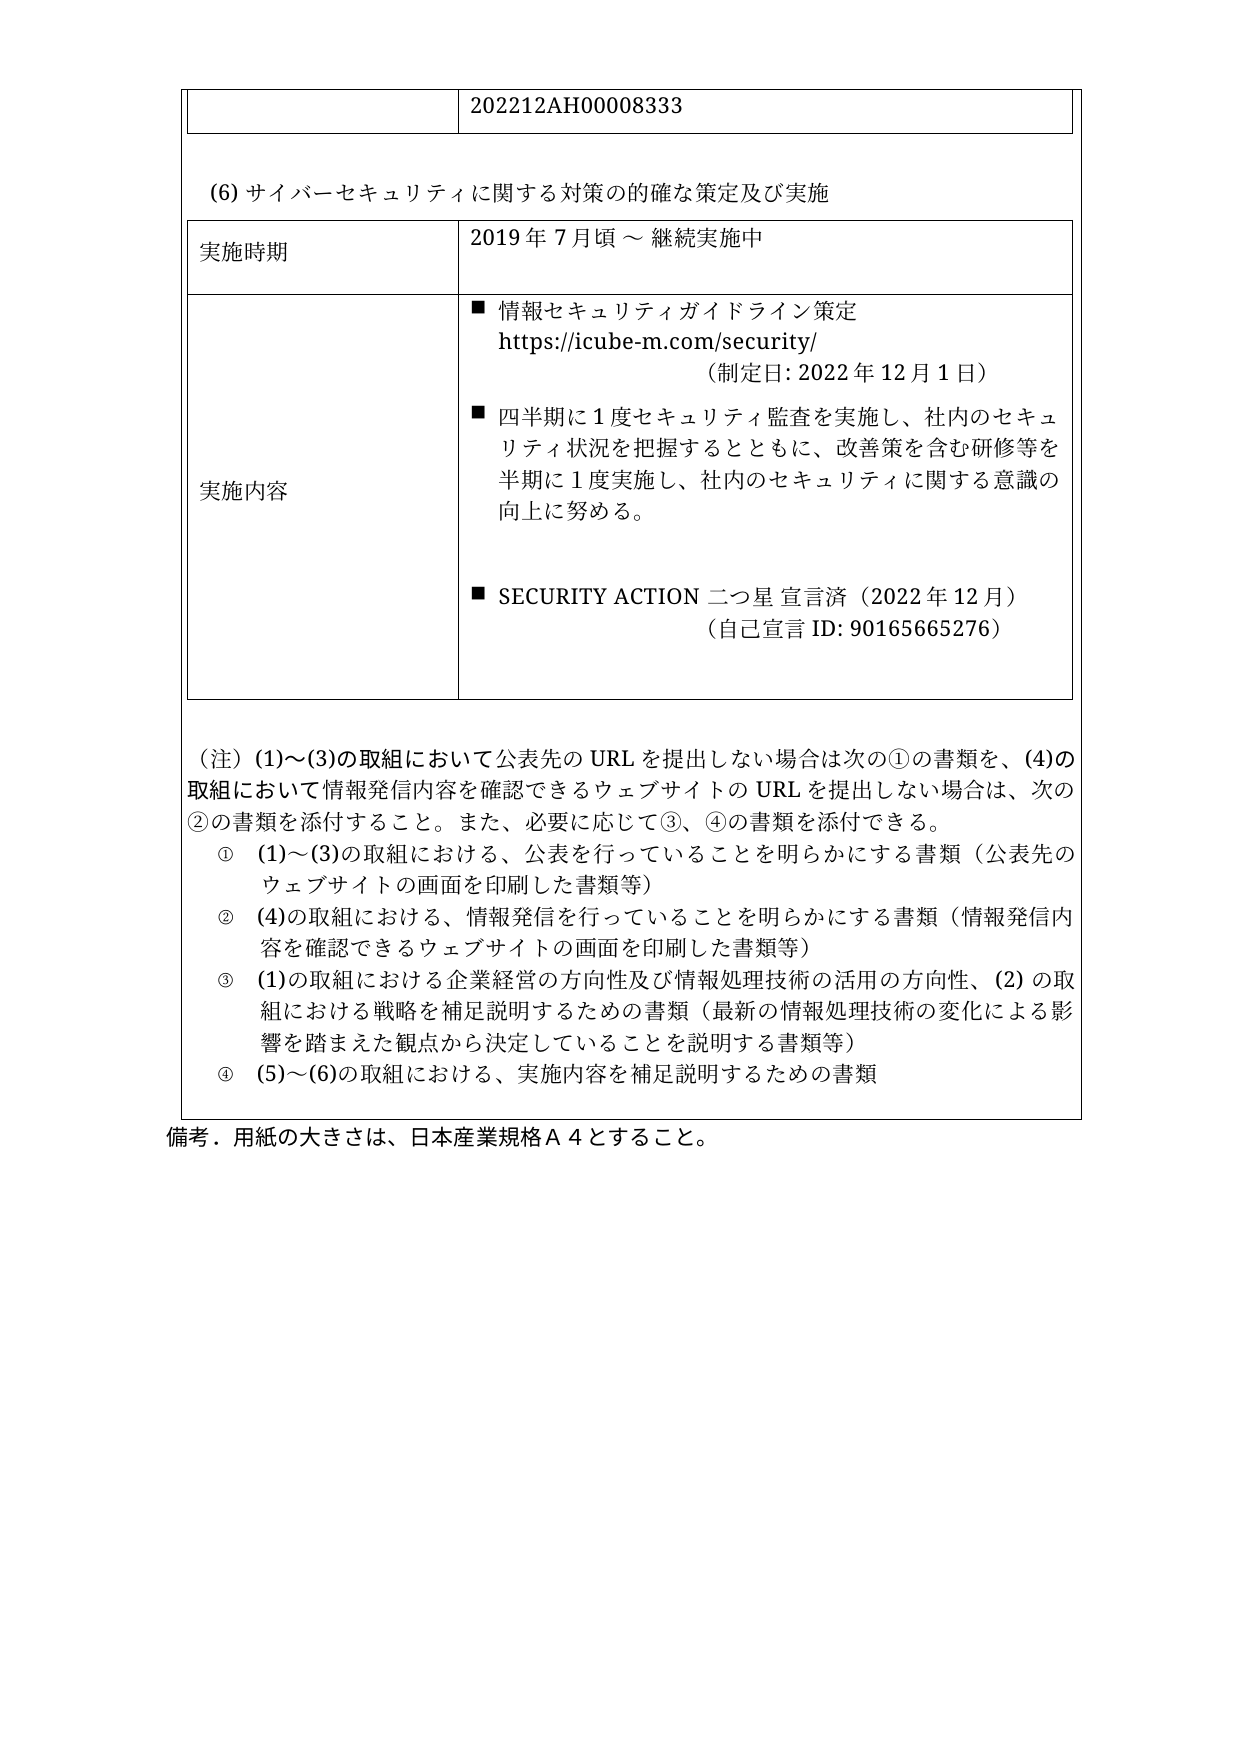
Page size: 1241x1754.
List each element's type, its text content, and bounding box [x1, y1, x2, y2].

text 備考．用紙の大きさは、日本産業規格Ａ４とすること。 [167, 1120, 1070, 1151]
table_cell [182, 90, 1081, 1119]
